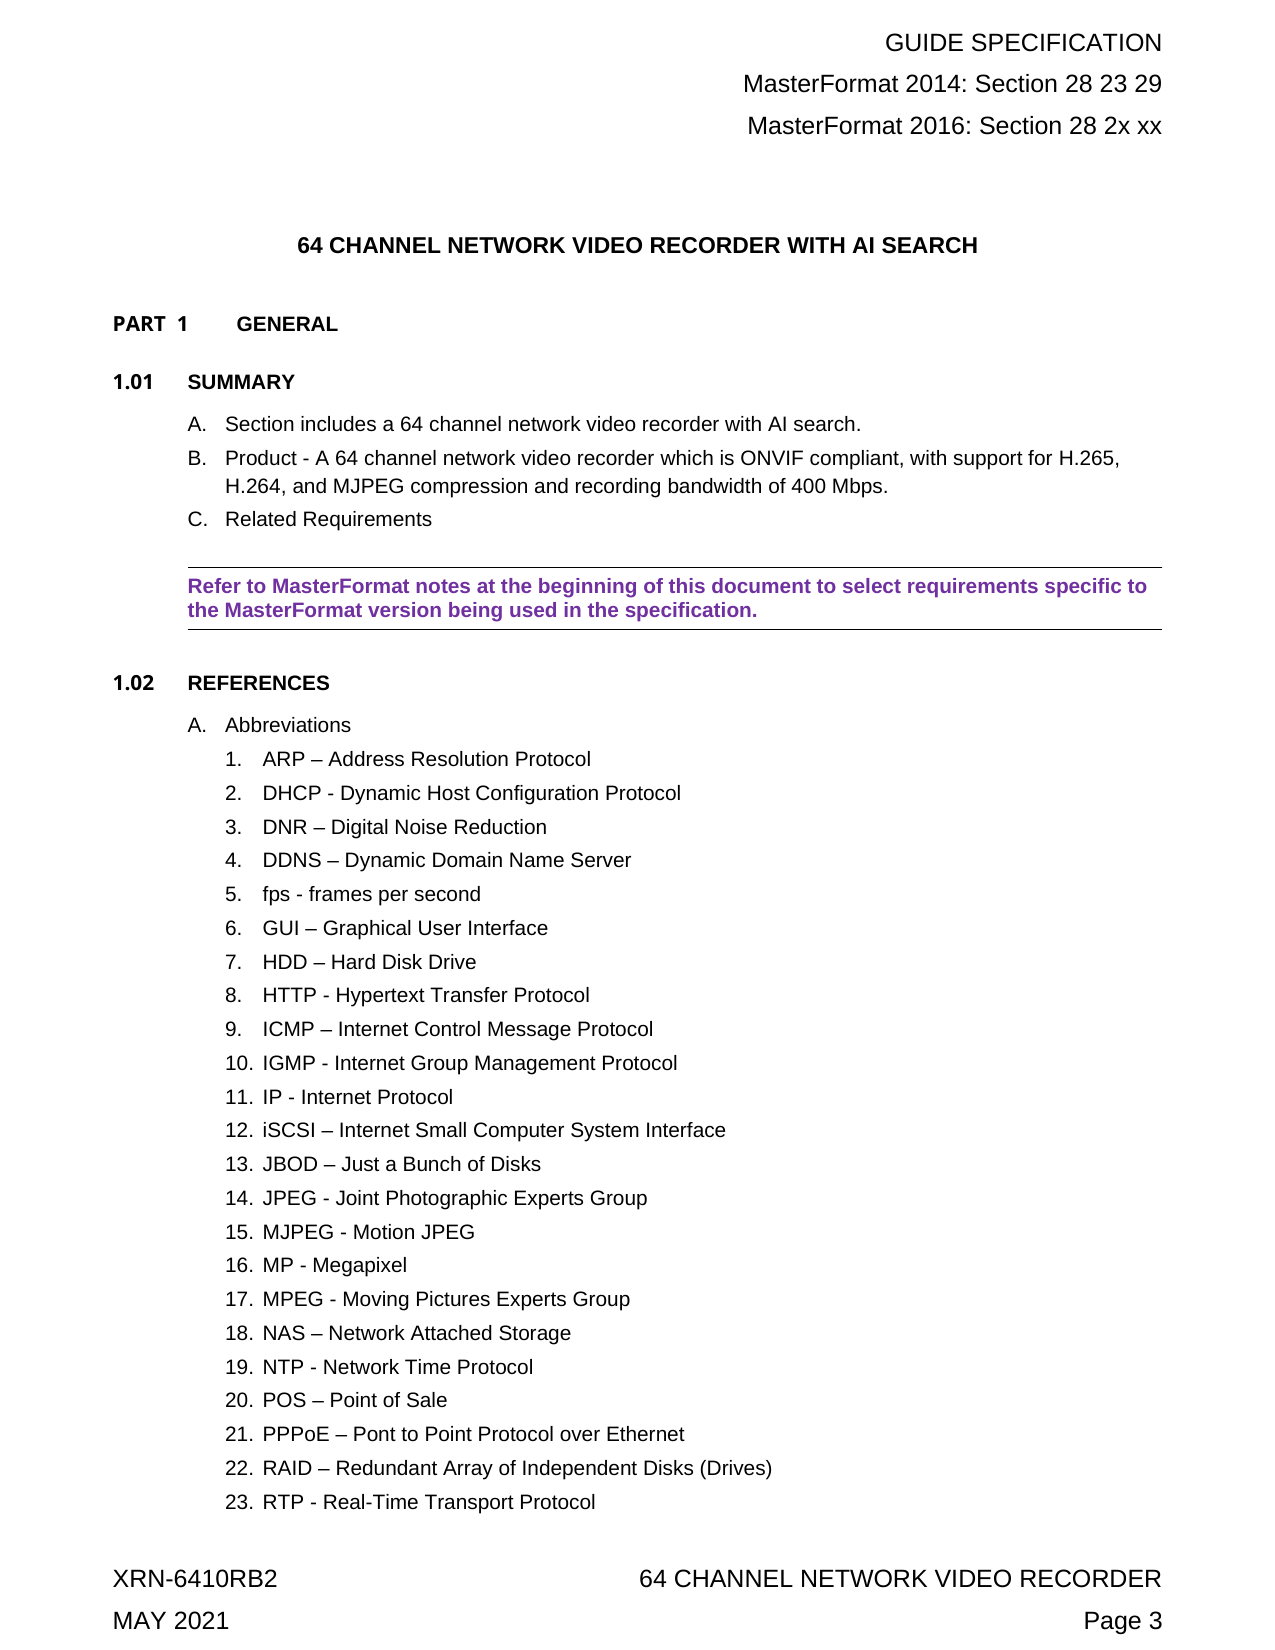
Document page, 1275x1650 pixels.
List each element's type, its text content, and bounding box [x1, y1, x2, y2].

list JPEG - Joint Photographic Experts Group [225, 1186, 1162, 1210]
list MJPEG - Motion JPEG [225, 1219, 1162, 1243]
list HTTP - Hypertext Transfer Protocol [225, 983, 1162, 1007]
list HDD – Hard Disk Drive [225, 949, 1162, 973]
list fps - frames per second [225, 882, 1162, 906]
list Section includes a 64 channel network video recorder with AI search. [187, 412, 1162, 436]
list PPPoE – Pont to Point Protocol over Ethernet [225, 1422, 1162, 1446]
list DHCP - Dynamic Host Configuration Protocol [225, 781, 1162, 805]
list NTP - Network Time Protocol [225, 1354, 1162, 1378]
list MPEG - Moving Pictures Experts Group [225, 1287, 1162, 1311]
subtitle Related Requirements [187, 507, 1162, 531]
list DDNS – Dynamic Domain Name Server [225, 848, 1162, 872]
list DNR – Digital Noise Reduction [225, 814, 1162, 838]
list iSCSI – Internet Small Computer System Interface [225, 1118, 1162, 1142]
list RTP - Real-Time Transport Protocol [225, 1489, 1162, 1513]
text Refer to MasterFormat notes at the beginning of this document to select requirements specific to the MasterFormat version being used in the specification. [187, 574, 1162, 622]
list REFERENCES [112, 668, 1162, 697]
list GUI – Graphical User Interface [225, 916, 1162, 940]
list ICMP – Internet Control Message Protocol [225, 1017, 1162, 1041]
list ARP – Address Resolution Protocol [225, 747, 1162, 771]
list JBOD – Just a Bunch of Disks [225, 1152, 1162, 1176]
list POS – Point of Sale [225, 1388, 1162, 1412]
list IGMP - Internet Group Management Protocol [225, 1051, 1162, 1075]
list GENERAL [112, 309, 1162, 338]
list SUMMARY [112, 367, 1162, 396]
list Abbreviations [187, 713, 1162, 737]
list MP - Megapixel [225, 1253, 1162, 1277]
list Product - A 64 channel network video recorder which is ONVIF compliant, with support for H.265, H.264, and MJPEG compression and recording bandwidth of 400 Mbps. [187, 446, 1162, 497]
list RAID – Redundant Array of Independent Disks (Drives) [225, 1456, 1162, 1480]
list IP - Internet Protocol [225, 1084, 1162, 1108]
list NAS – Network Attached Storage [225, 1321, 1162, 1345]
text 64 CHANNEL NETWORK VIDEO RECORDER WITH AI SEARCH [112, 232, 1162, 258]
